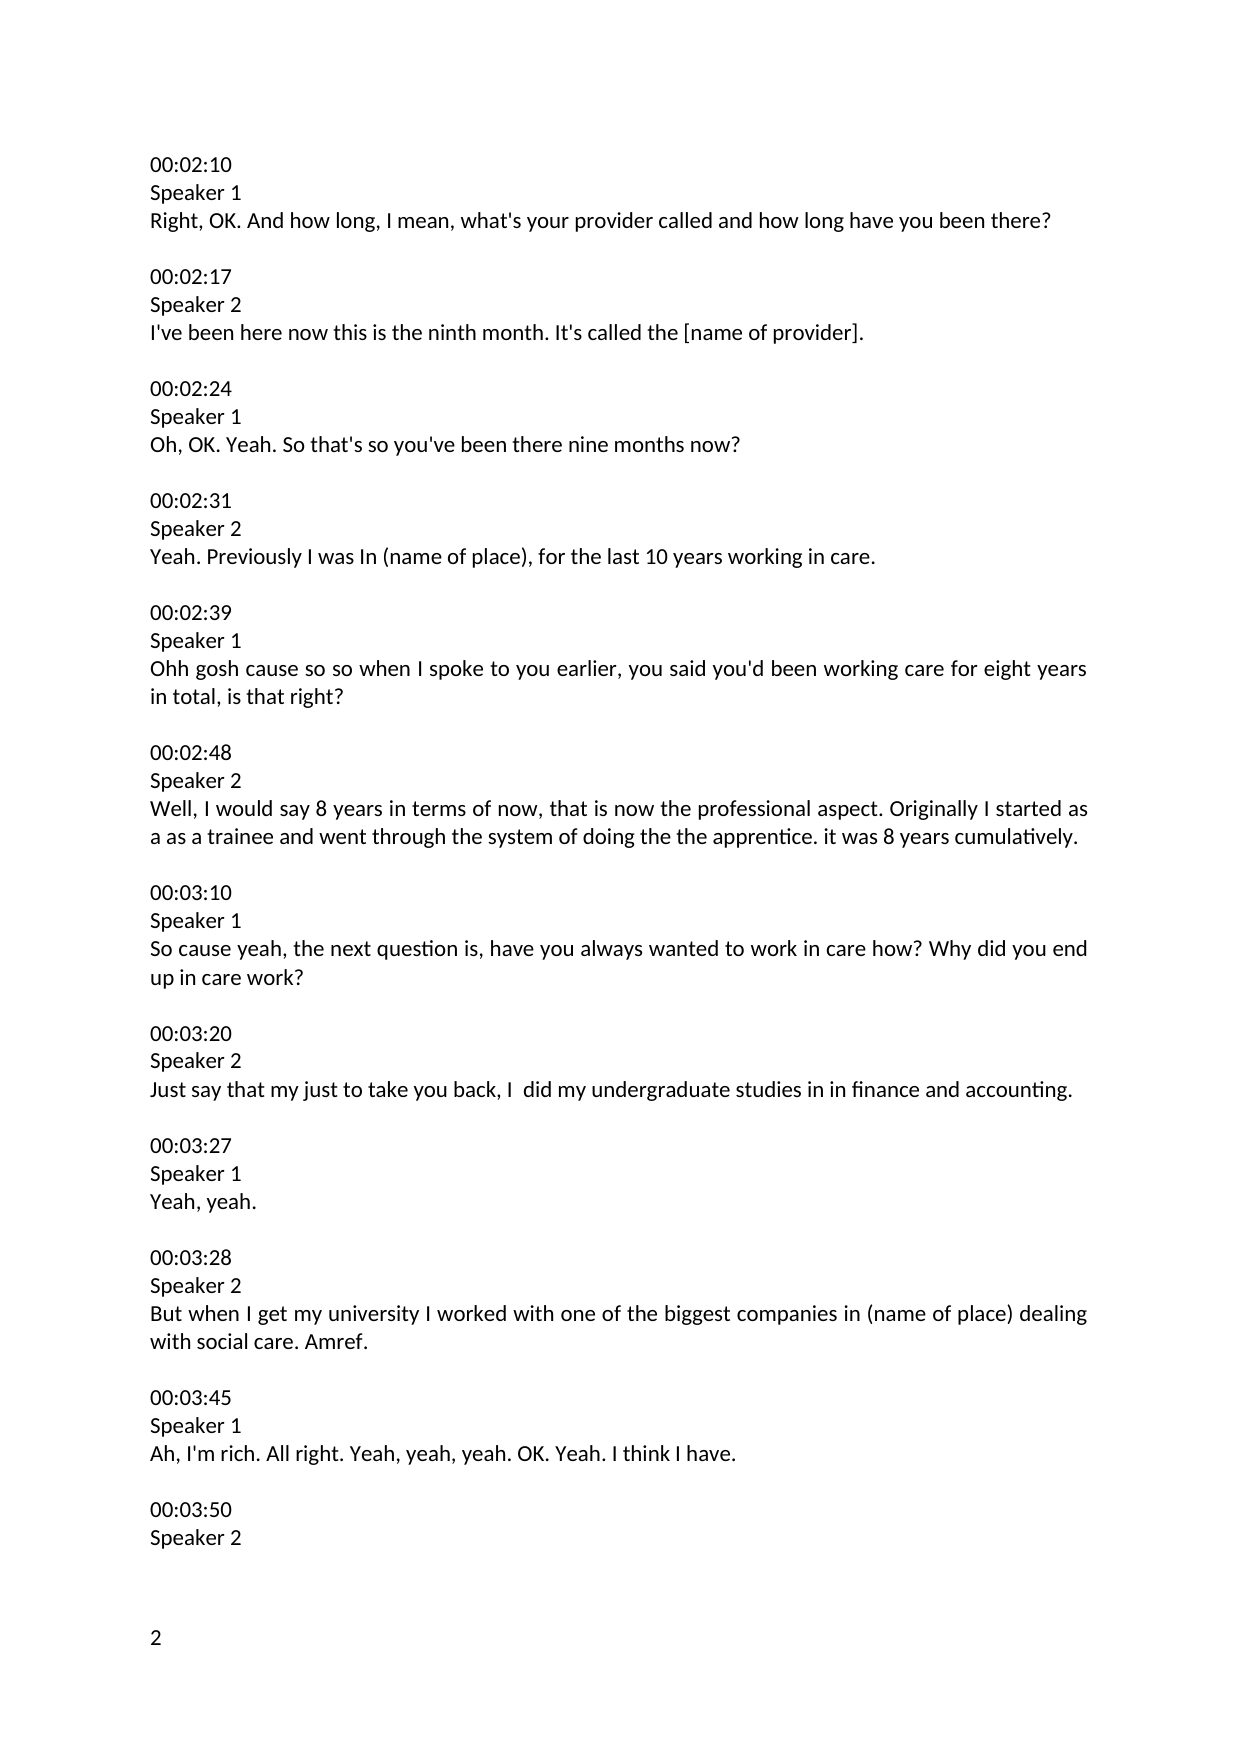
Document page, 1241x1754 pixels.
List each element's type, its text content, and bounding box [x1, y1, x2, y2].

text Well, I would say 8 years in terms of now, that is now the professional aspect. Originally I started as a as a trainee and went through the system of doing the the apprentice. it was 8 years cumulatively. [150, 794, 1090, 851]
text Right, OK. And how long, I mean, what's your provider called and how long have you been there? [150, 206, 1090, 234]
text Speaker 2 [150, 1271, 1090, 1299]
text 00:03:20 [150, 1019, 1090, 1047]
text Speaker 1 [150, 1411, 1090, 1439]
text Speaker 1 [150, 402, 1090, 430]
text Speaker 1 [150, 626, 1090, 654]
text 00:03:10 [150, 878, 1090, 907]
text 00:03:27 [150, 1131, 1090, 1159]
text 00:02:31 [150, 486, 1090, 514]
text Ah, I'm rich. All right. Yeah, yeah, yeah. OK. Yeah. I think I have. [150, 1439, 1090, 1467]
text 00:02:24 [150, 374, 1090, 402]
text 00:02:48 [150, 738, 1090, 766]
text 00:03:45 [150, 1383, 1090, 1411]
text Yeah, yeah. [150, 1187, 1090, 1215]
text Speaker 2 [150, 514, 1090, 542]
text Yeah. Previously I was In (name of place), for the last 10 years working in care. [150, 542, 1090, 570]
text 00:03:28 [150, 1243, 1090, 1271]
text 00:02:17 [150, 262, 1090, 290]
text Speaker 1 [150, 907, 1090, 934]
text Oh, OK. Yeah. So that's so you've been there nine months now? [150, 430, 1090, 458]
text Speaker 2 [150, 766, 1090, 794]
text Ohh gosh cause so so when I spoke to you earlier, you said you'd been working care for eight years in total, is that right? [150, 654, 1090, 710]
text So cause yeah, the next question is, have you always wanted to work in care how? Why did you end up in care work? [150, 934, 1090, 991]
text But when I get my university I worked with one of the biggest companies in (name of place) dealing with social care. Amref. [150, 1299, 1090, 1355]
text Speaker 2 [150, 290, 1090, 318]
text Speaker 1 [150, 178, 1090, 206]
text 00:02:10 [150, 150, 1090, 178]
text 00:02:39 [150, 598, 1090, 626]
text 00:03:50 [150, 1495, 1090, 1523]
text Speaker 2 [150, 1047, 1090, 1075]
text Speaker 2 [150, 1523, 1090, 1551]
text I've been here now this is the ninth month. It's called the [name of provider]. [150, 318, 1090, 346]
text Speaker 1 [150, 1159, 1090, 1187]
text Just say that my just to take you back, I did my undergraduate studies in in finance and accounting. [150, 1075, 1090, 1103]
